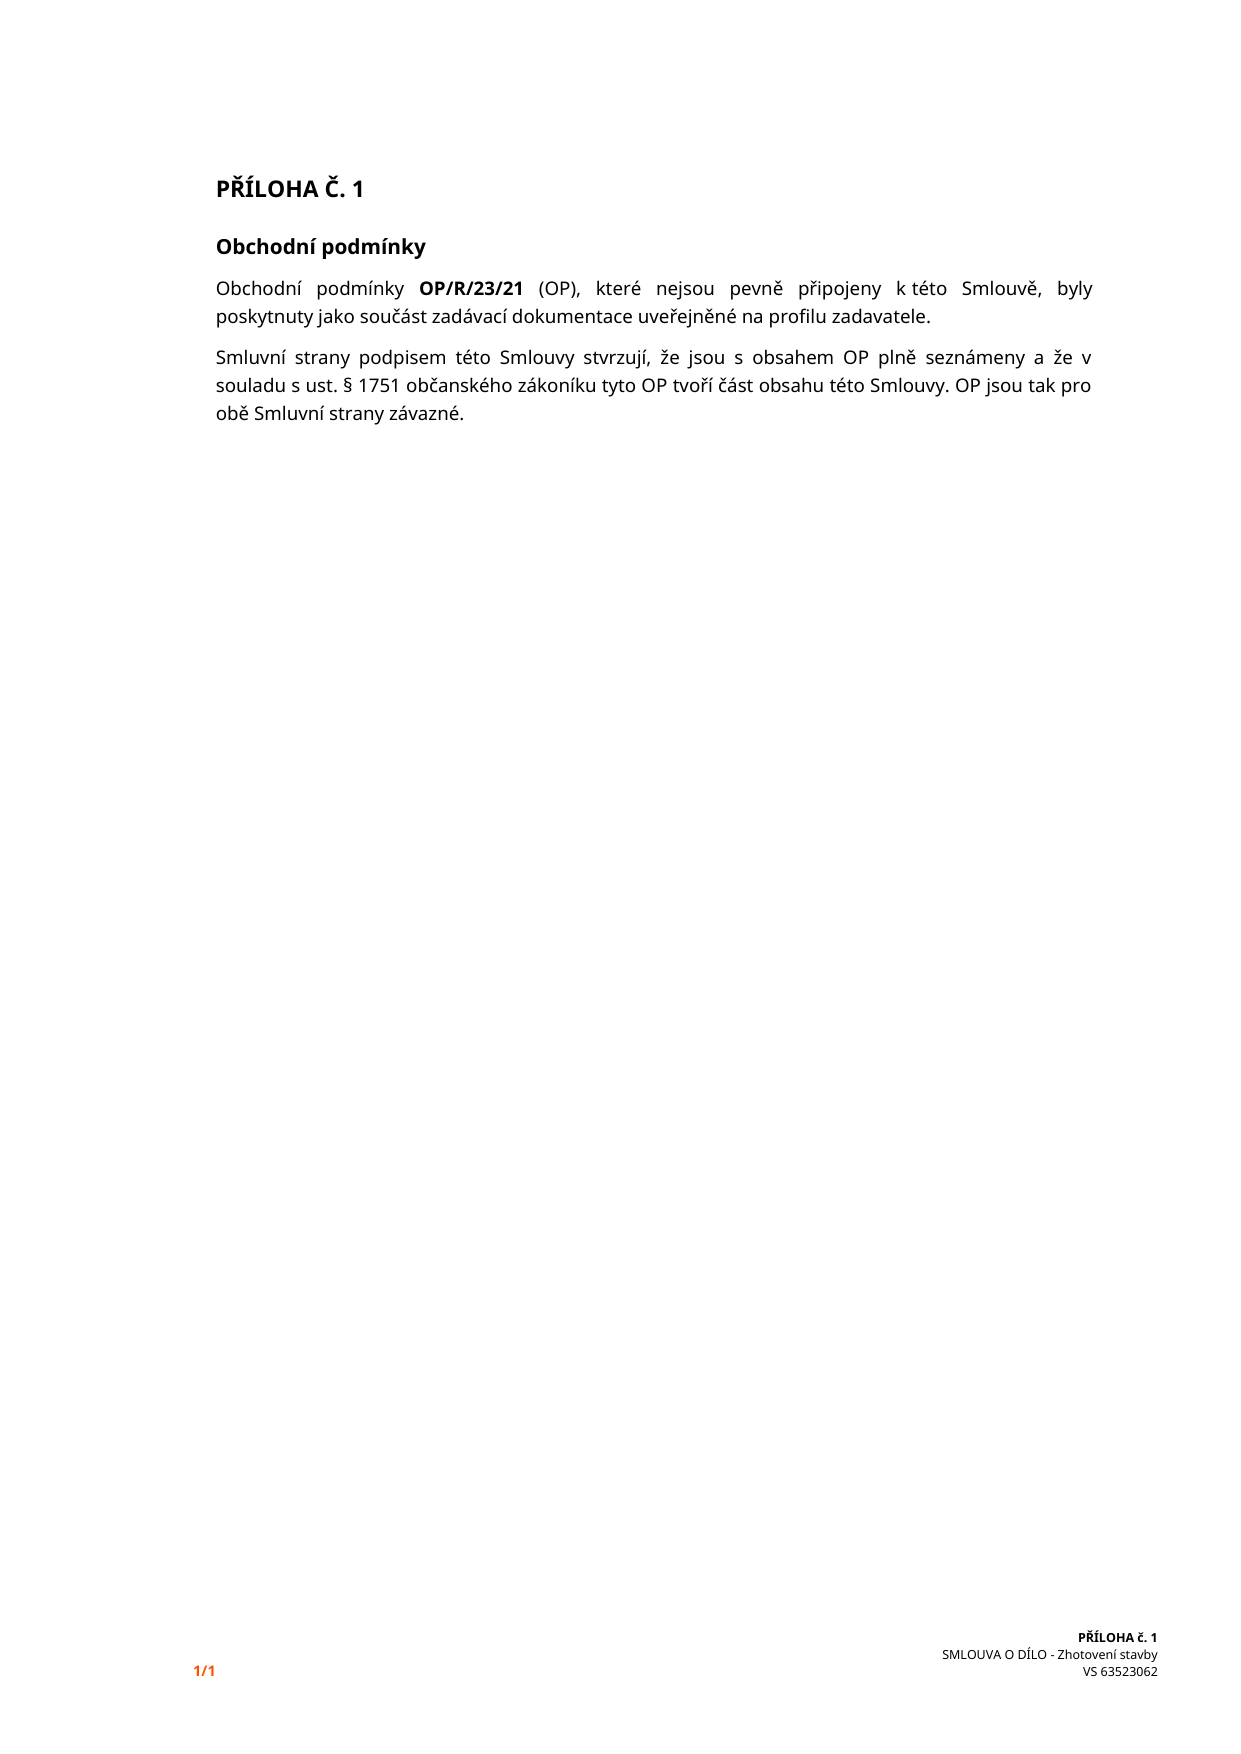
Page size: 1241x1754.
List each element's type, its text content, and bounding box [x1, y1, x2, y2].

text Obchodní podmínky OP/R/23/21 (OP), které nejsou pevně připojeny k této Smlouvě, byly poskytnuty jako součást zadávací dokumentace uveřejněné na profilu zadavatele. [216, 276, 1093, 329]
text Příloha č. 1 [216, 172, 1093, 204]
text Smluvní strany podpisem této Smlouvy stvrzují, že jsou s obsahem OP plně seznámeny a že v souladu s ust. § 1751 občanského zákoníku tyto OP tvoří část obsahu této Smlouvy. OP jsou tak pro obě Smluvní strany závazné. [216, 344, 1093, 426]
text Obchodní podmínky [216, 232, 1093, 260]
